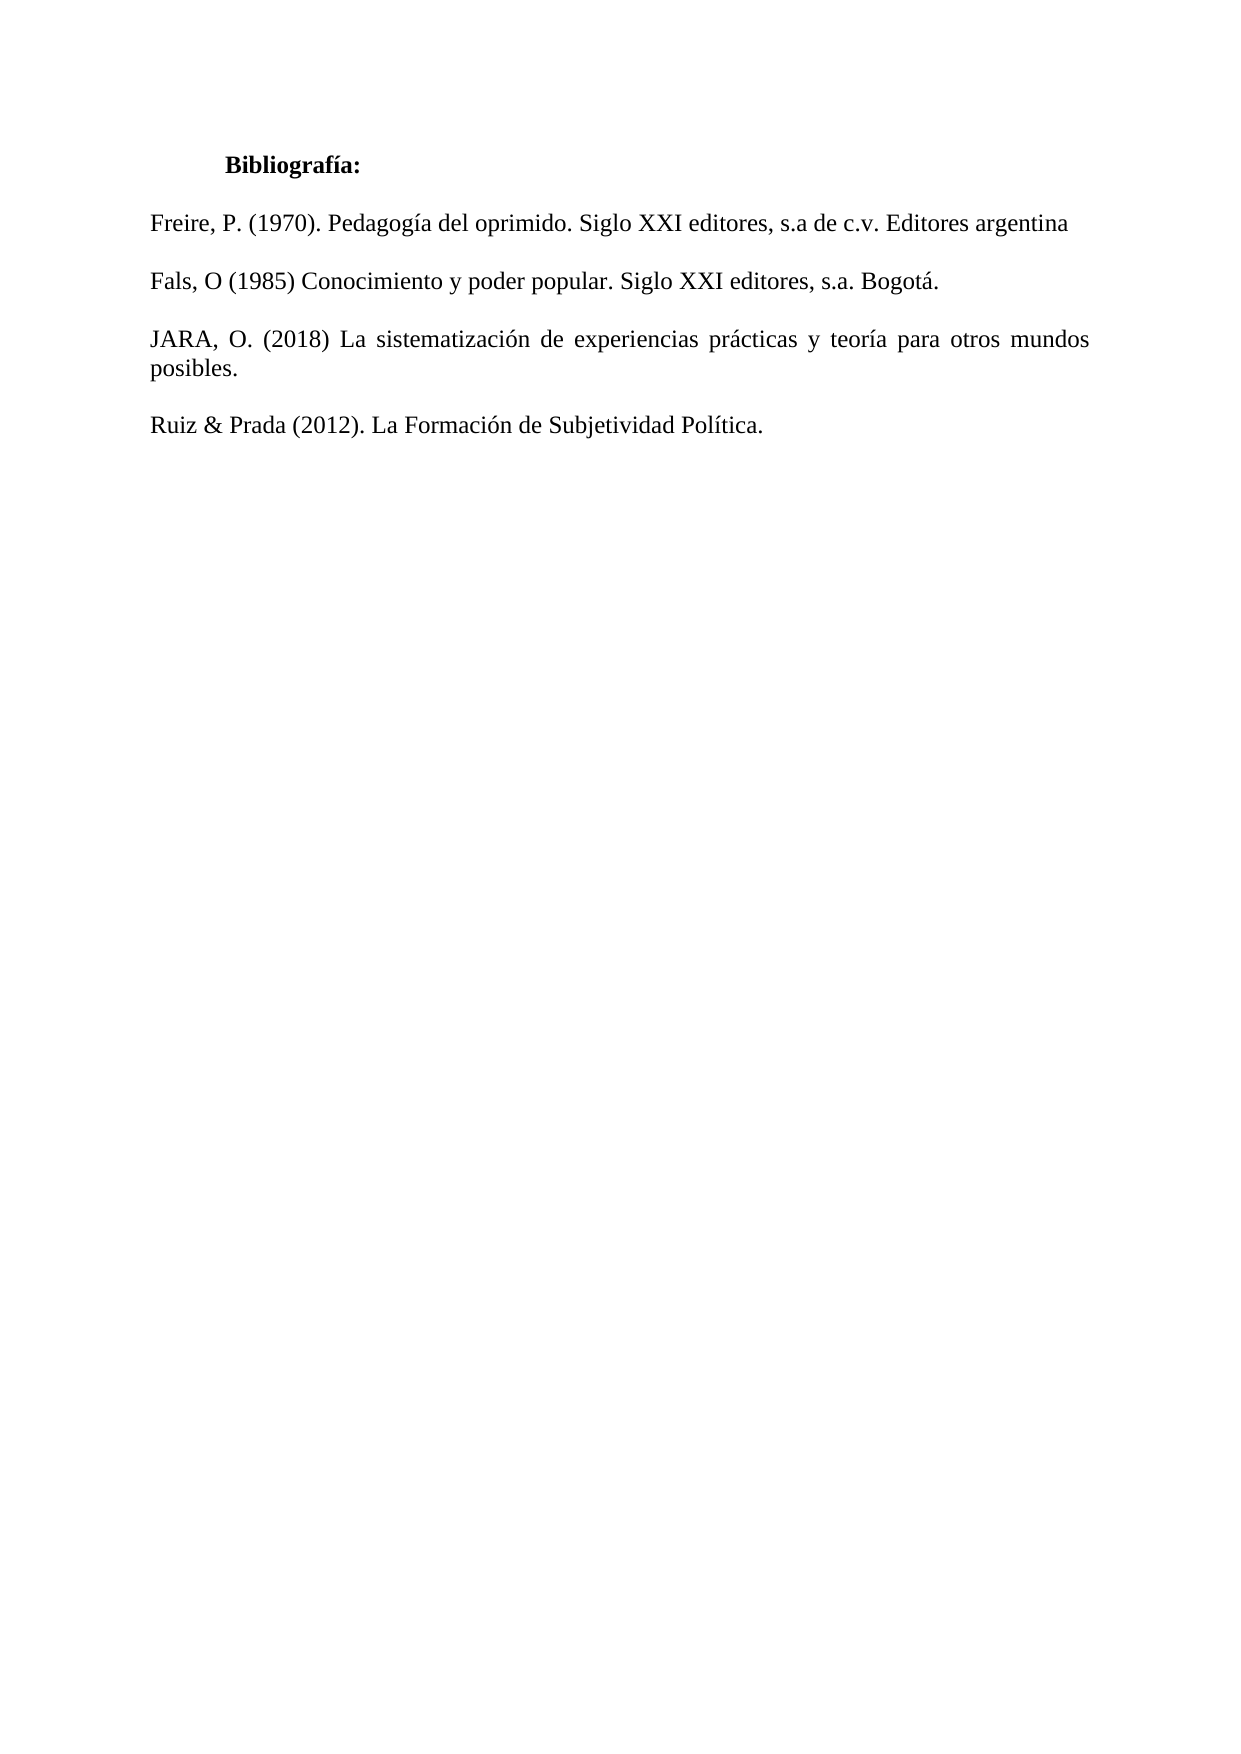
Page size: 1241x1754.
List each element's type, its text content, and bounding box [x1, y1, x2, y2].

text Freire, P. (1970). Pedagogía del oprimido. Siglo XXI editores, s.a de c.v. Editores argentina [150, 210, 1090, 237]
text Bibliografía: [150, 150, 1090, 179]
text JARA, O. (2018) La sistematización de experiencias prácticas y teoría para otros mundos posibles. [150, 324, 1090, 382]
text Fals, O (1985) Conocimiento y poder popular. Siglo XXI editores, s.a. Bogotá. [150, 268, 1013, 294]
text Ruiz & Prada (2012). La Formación de Subjetividad Política. [150, 412, 1090, 439]
